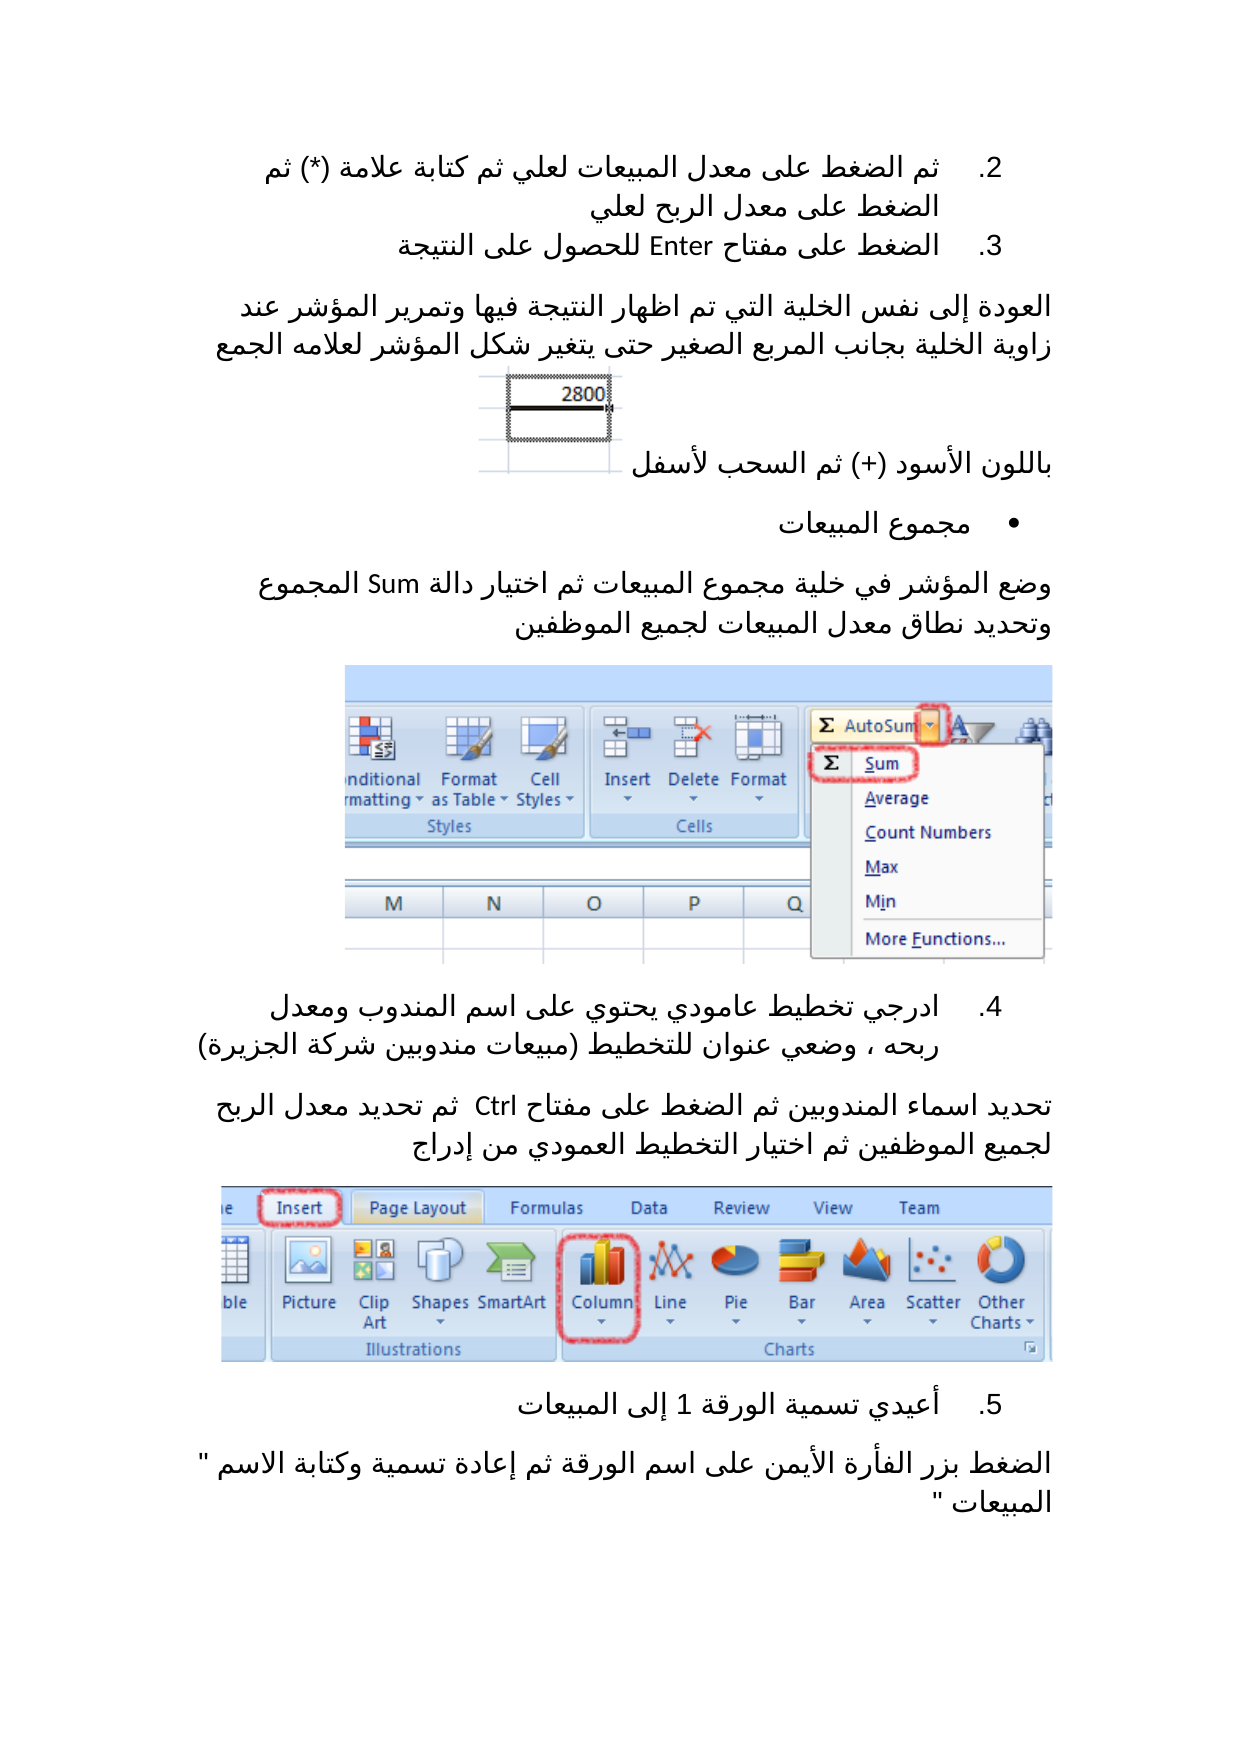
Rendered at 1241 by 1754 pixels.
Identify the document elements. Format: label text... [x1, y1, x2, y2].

list ثم الضغط على معدل المبيعات لعلي ثم كتابة علامة (*) ثم الضغط على معدل الربح لعلي [187, 150, 978, 222]
text تحديد اسماء المندوبين ثم الضغط على مفتاح Ctrl ثم تحديد معدل الربح لجميع الموظفين ثم اختيار التخطيط العمودي من إدراج [187, 1087, 1053, 1161]
list ادرجي تخطيط عامودي يحتوي على اسم المندوب ومعدل ربحه ، وضعي عنوان للتخطيط (مبيعات مندوبين شركة الجزيرة) [187, 989, 978, 1061]
text العودة إلى نفس الخلية التي تم اظهار النتيجة فيها وتمرير المؤشر عند زاوية الخلية بجانب المربع الصغير حتى يتغير شكل المؤشر لعلامه الجمع باللون الأسود (+) ثم السحب لأسفل [187, 289, 1053, 480]
picture [478, 366, 623, 474]
text وضع المؤشر في خلية مجموع المبيعات ثم اختيار دالة Sum المجموع وتحديد نطاق معدل المبيعات لجميع الموظفين [187, 565, 1053, 639]
picture [344, 665, 1053, 964]
list مجموع المبيعات [187, 506, 1009, 539]
list الضغط على مفتاح Enter للحصول على النتيجة [187, 227, 978, 263]
text الضغط بزر الفأرة الأيمن على اسم الورقة ثم إعادة تسمية وكتابة الاسم " المبيعات " [187, 1446, 1053, 1518]
list أعيدي تسمية الورقة 1 إلى المبيعات [187, 1387, 978, 1420]
picture [221, 1186, 1053, 1362]
